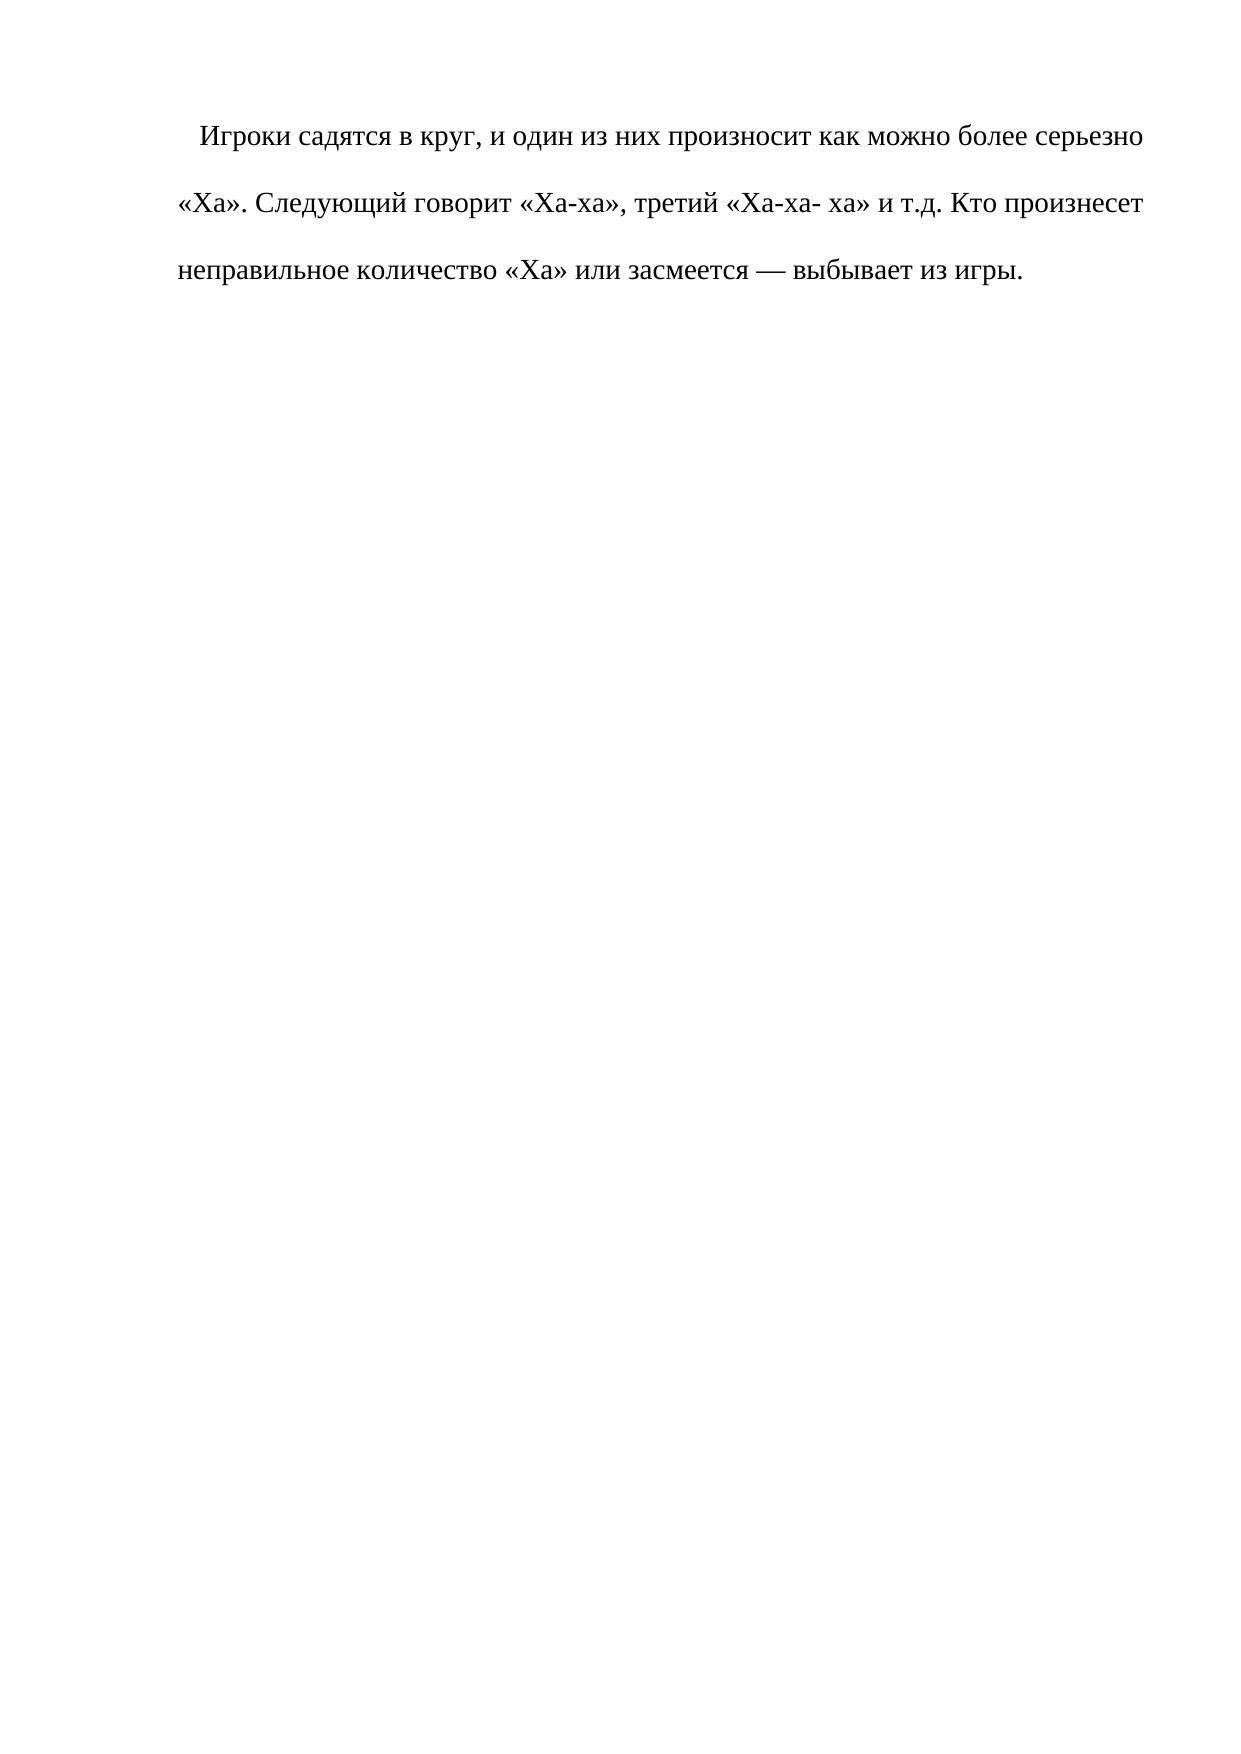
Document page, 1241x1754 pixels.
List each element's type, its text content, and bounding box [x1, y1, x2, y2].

text Игроки садятся в круг, и один из них произносит как можно более серьезно «Ха». Следующий говорит «Ха-ха», третий «Ха-ха- ха» и т.д. Кто произнесет неправильное количество «Ха» или засмеется — выбывает из игры. [177, 118, 1152, 286]
